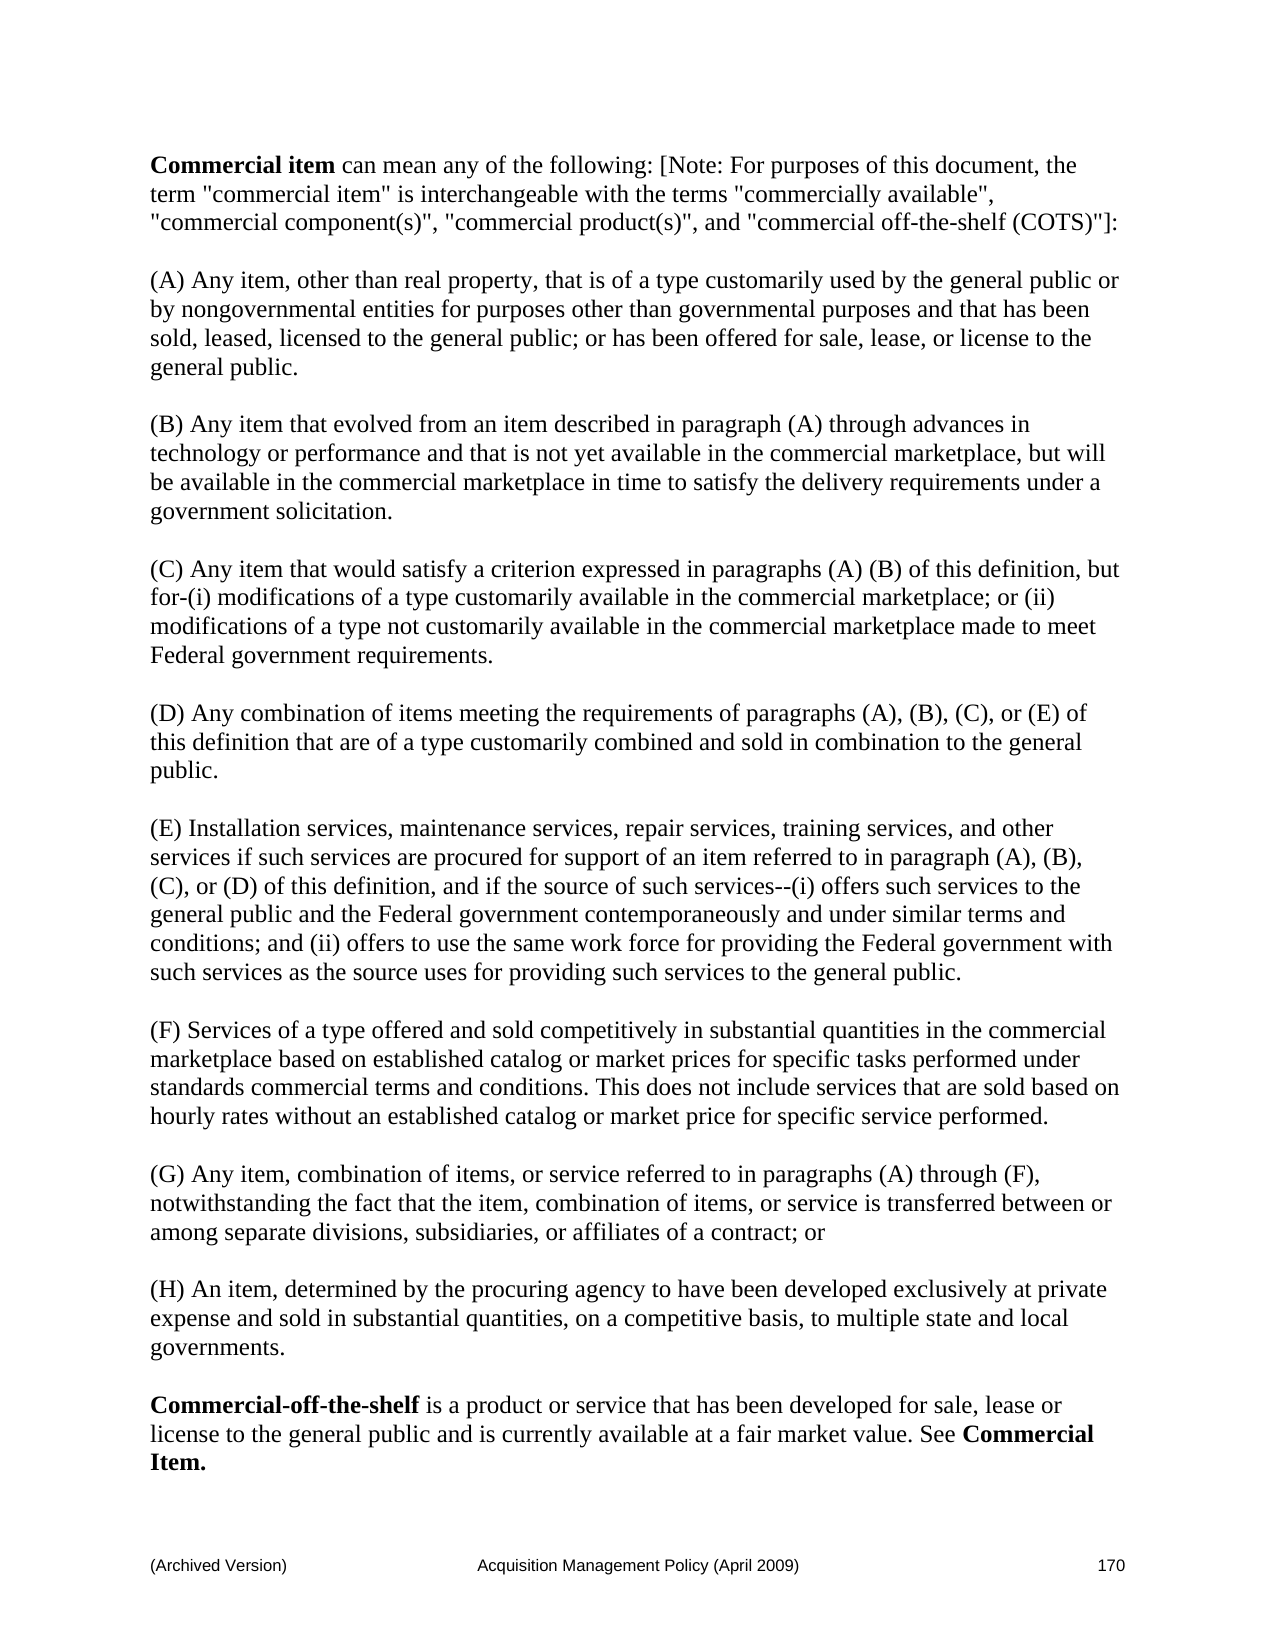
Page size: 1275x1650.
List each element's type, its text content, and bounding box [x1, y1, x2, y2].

text (G) Any item, combination of items, or service referred to in paragraphs (A) through (F), notwithstanding the fact that the item, combination of items, or service is transferred between or among separate divisions, subsidiaries, or affiliates of a contract; or [150, 1159, 1125, 1245]
text (A) Any item, other than real property, that is of a type customarily used by the general public or by nongovernmental entities for purposes other than governmental purposes and that has been sold, leased, licensed to the general public; or has been offered for sale, lease, or license to the general public. [150, 265, 1125, 380]
text (C) Any item that would satisfy a criterion expressed in paragraphs (A) (B) of this definition, but for-(i) modifications of a type customarily available in the commercial marketplace; or (ii) modifications of a type not customarily available in the commercial marketplace made to meet Federal government requirements. [150, 554, 1125, 669]
text (B) Any item that evolved from an item described in paragraph (A) through advances in technology or performance and that is not yet available in the commercial marketplace, but will be available in the commercial marketplace in time to satisfy the delivery requirements under a government solicitation. [150, 409, 1125, 524]
text (H) An item, determined by the procuring agency to have been developed exclusively at private expense and sold in substantial quantities, on a competitive basis, to multiple state and local governments. [150, 1274, 1125, 1361]
text Commercial-off-the-shelf is a product or service that has been developed for sale, lease or license to the general public and is currently available at a fair market value. See Commercial Item. [150, 1390, 1125, 1476]
text (D) Any combination of items meeting the requirements of paragraphs (A), (B), (C), or (E) of this definition that are of a type customarily combined and sold in combination to the general public. [150, 698, 1125, 784]
text (E) Installation services, maintenance services, repair services, training services, and other services if such services are procured for support of an item referred to in paragraph (A), (B), (C), or (D) of this definition, and if the source of such services--(i) offers such services to the general public and the Federal government contemporaneously and under similar terms and conditions; and (ii) offers to use the same work force for providing the Federal government with such services as the source uses for providing such services to the general public. [150, 813, 1125, 986]
text (F) Services of a type offered and sold competitively in substantial quantities in the commercial marketplace based on established catalog or market prices for specific tasks performed under standards commercial terms and conditions. This does not include services that are sold based on hourly rates without an established catalog or market price for specific service performed. [150, 1015, 1125, 1130]
text Commercial item can mean any of the following: [Note: For purposes of this document, the term "commercial item" is interchangeable with the terms "commercially available", "commercial component(s)", "commercial product(s)", and "commercial off-the-shelf (COTS)"]: [150, 150, 1125, 236]
